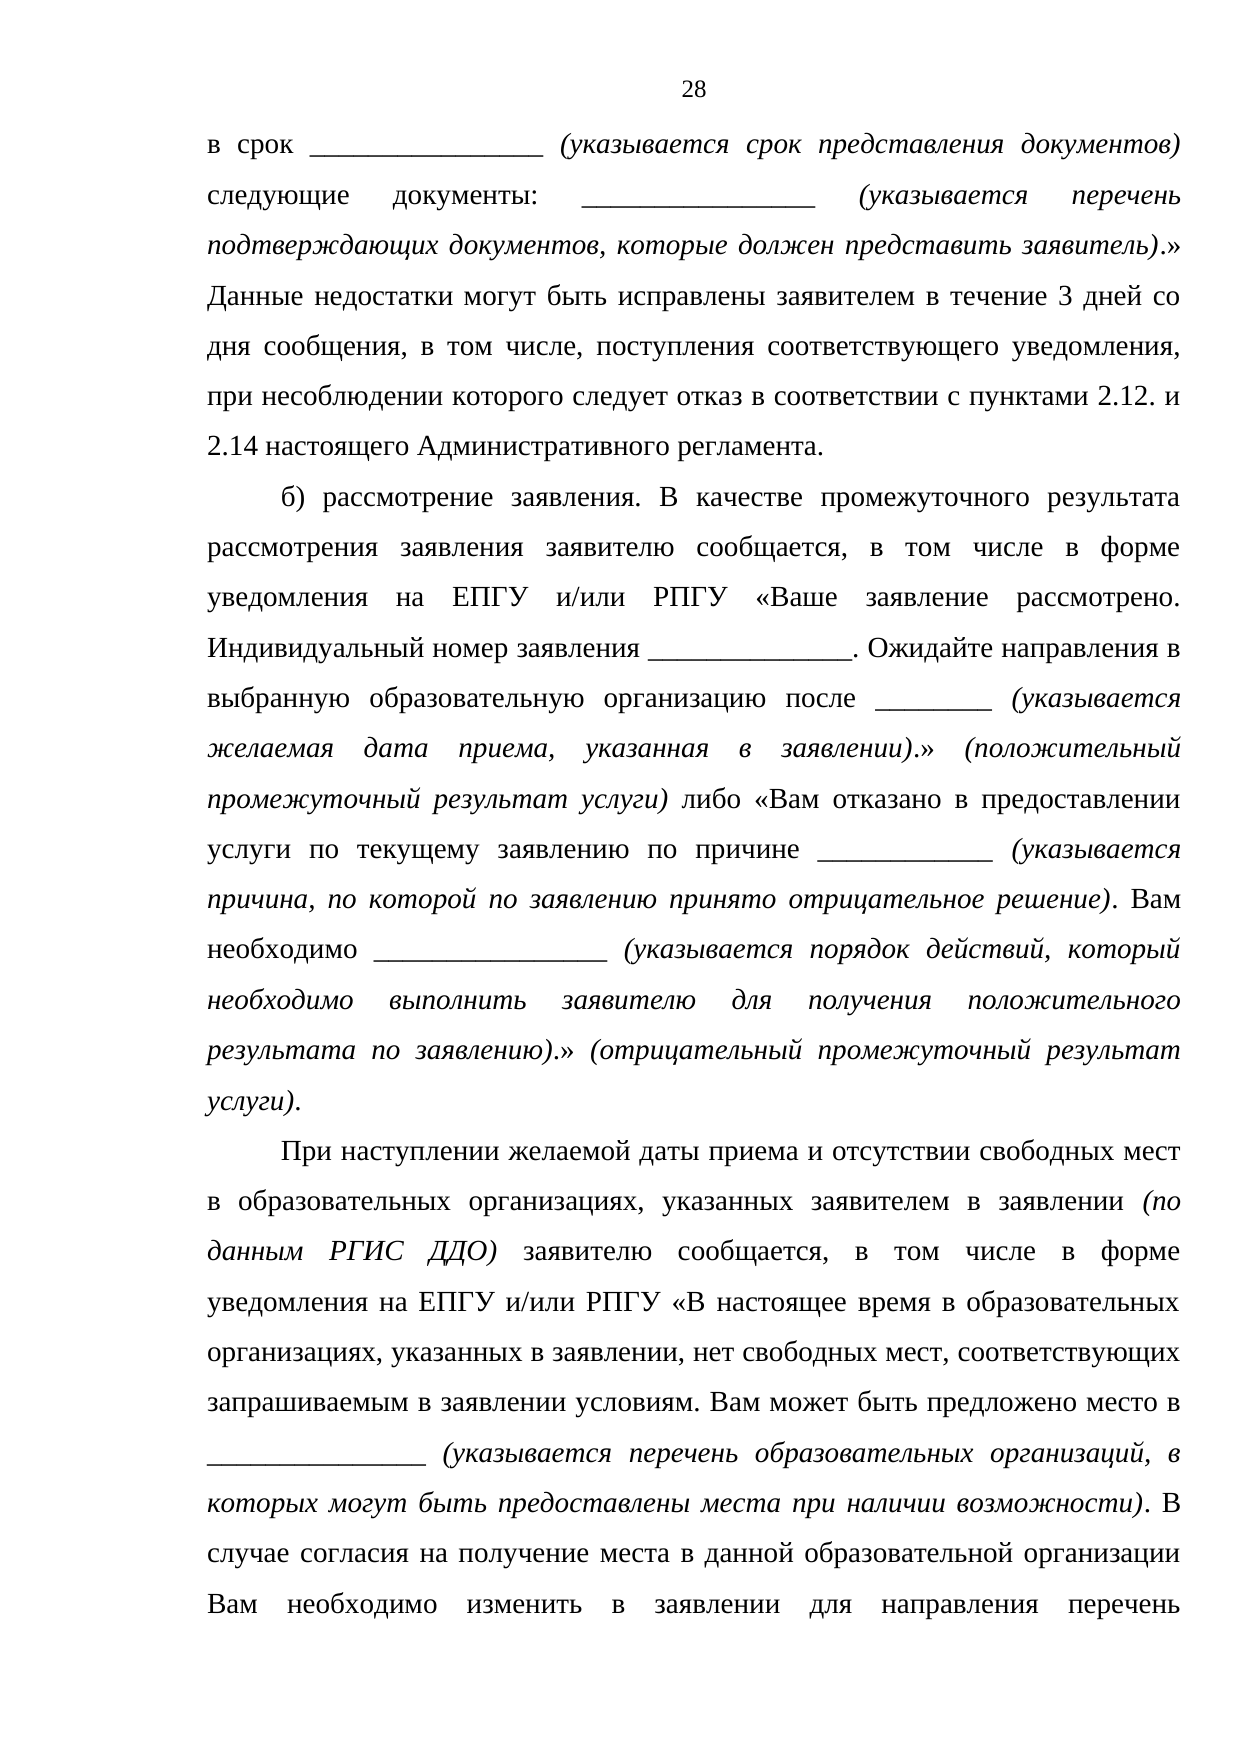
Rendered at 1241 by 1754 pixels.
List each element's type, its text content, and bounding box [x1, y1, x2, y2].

text в срок ________________ (указывается срок представления документов) следующие документы: ________________ (указывается перечень подтверждающих документов, которые должен представить заявитель).» Данные недостатки могут быть исправлены заявителем в течение 3 дней со дня сообщения, в том числе, поступления соответствующего уведомления, при несоблюдении которого следует отказ в соответствии с пунктами 2.12. и 2.14 настоящего Административного регламента. [207, 127, 1181, 462]
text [207, 1133, 1181, 1619]
text б) рассмотрение заявления. В качестве промежуточного результата рассмотрения заявления заявителю сообщается, в том числе в форме уведомления на ЕПГУ и/или РПГУ «Ваше заявление рассмотрено. Индивидуальный номер заявления ______________. Ожидайте направления в выбранную образовательную организацию после ________ (указывается желаемая дата приема, указанная в заявлении).» (положительный промежуточный результат услуги) либо «Вам отказано в предоставлении услуги по текущему заявлению по причине ____________ (указывается причина, по которой по заявлению принято отрицательное решение). Вам необходимо ________________ (указывается порядок действий, который необходимо выполнить заявителю для получения положительного результата по заявлению).» (отрицательный промежуточный результат услуги). [207, 479, 1181, 1116]
